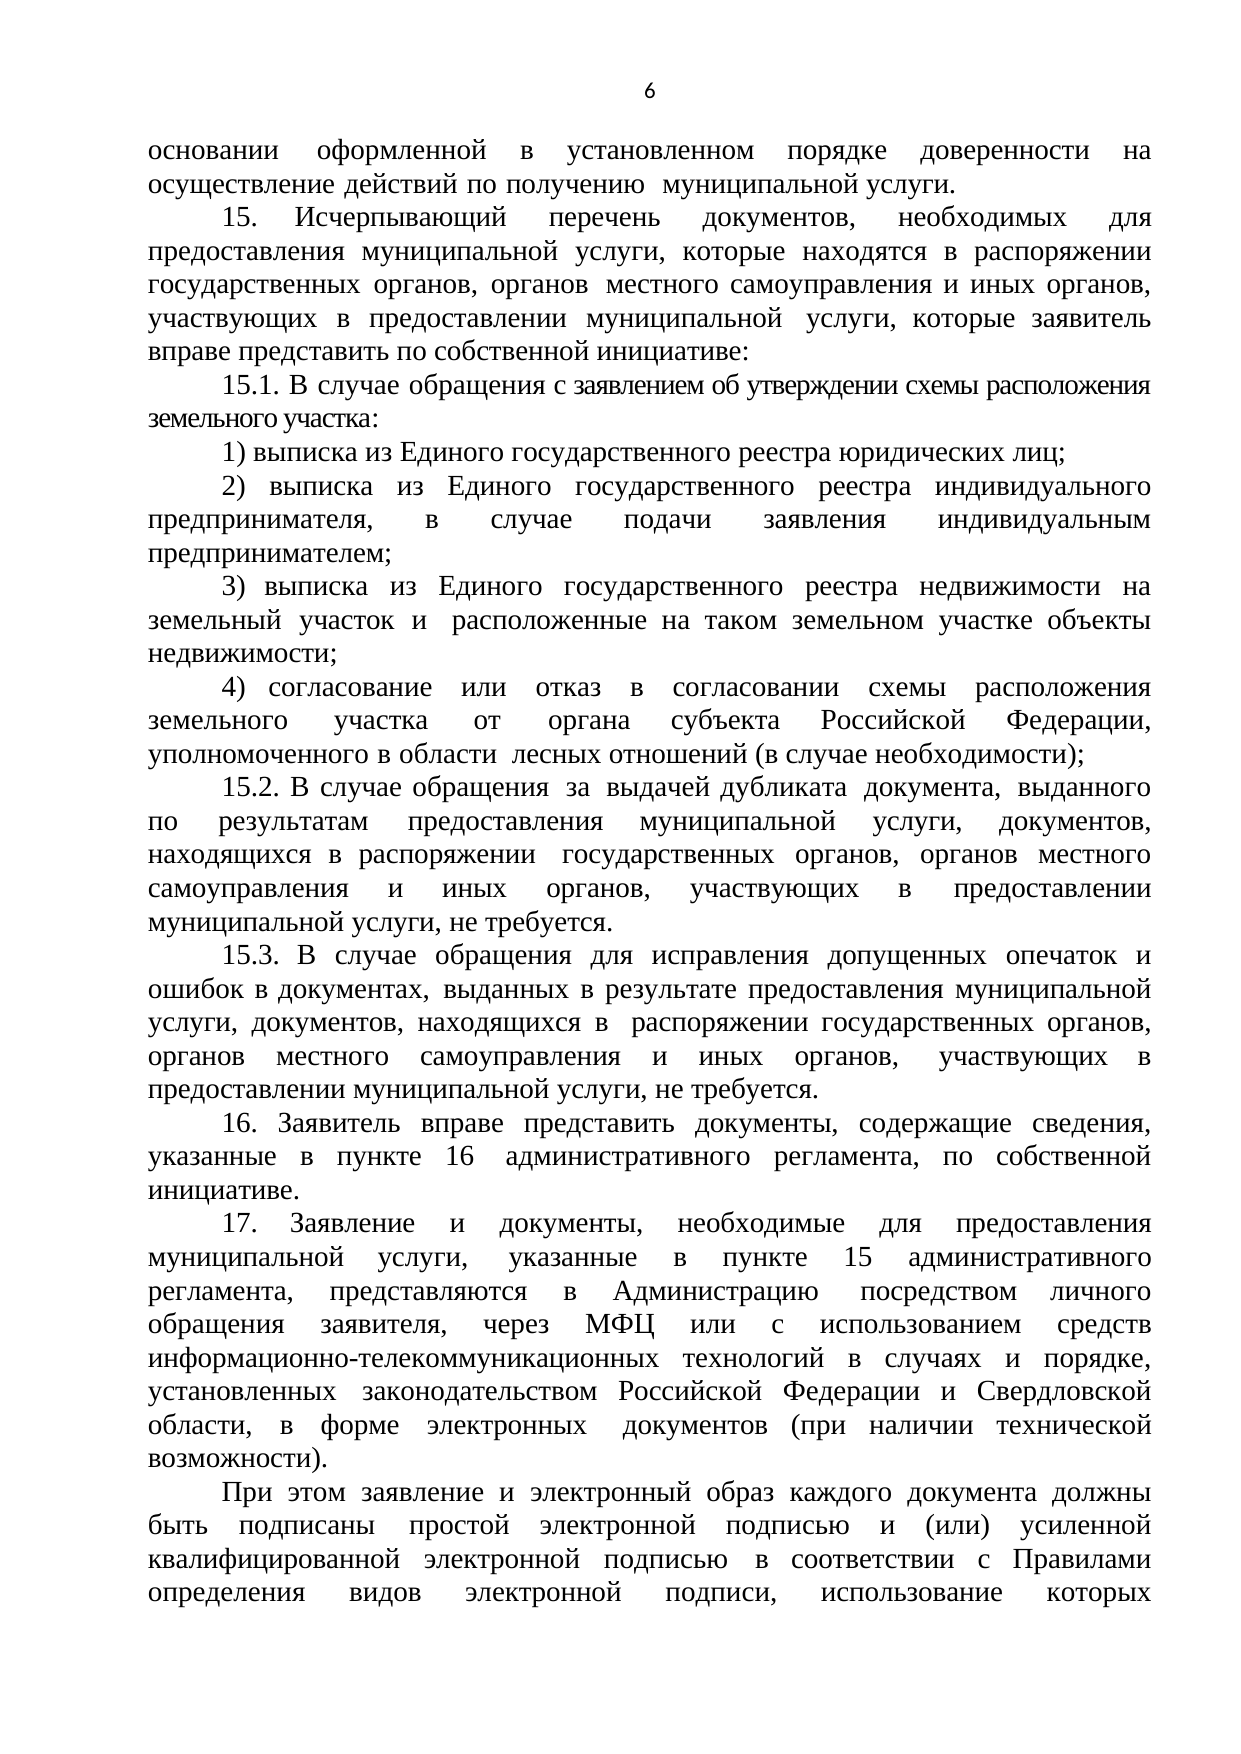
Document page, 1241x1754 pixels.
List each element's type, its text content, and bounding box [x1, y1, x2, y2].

text 1) выписка из Единого государственного реестра юридических лиц; [148, 434, 1152, 468]
text 3) выписка из Единого государственного реестра недвижимости на земельный участок и расположенные на таком земельном участке объекты недвижимости; [148, 568, 1152, 669]
text 17. Заявление и документы, необходимые для предоставления муниципальной услуги, указанные в пункте 15 административного регламента, представляются в Администрацию посредством личного обращения заявителя, через МФЦ или с использованием средств информационно-телекоммуникационных технологий в случаях и порядке, установленных законодательством Российской Федерации и Свердловской области, в форме электронных документов (при наличии технической возможности). [148, 1206, 1152, 1474]
text 15. Исчерпывающий перечень документов, необходимых для предоставления муниципальной услуги, которые находятся в распоряжении государственных органов, органов местного самоуправления и иных органов, участвующих в предоставлении муниципальной услуги, которые заявитель вправе представить по собственной инициативе: [148, 199, 1152, 367]
text 2) выписка из Единого государственного реестра индивидуального предпринимателя, в случае подачи заявления индивидуальным предпринимателем; [148, 468, 1152, 568]
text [148, 132, 1152, 199]
text 15.1. В случае обращения с заявлением об утверждении схемы расположения земельного участка: [148, 367, 1152, 434]
text 4) согласование или отказ в согласовании схемы расположения земельного участка от органа субъекта Российской Федерации, уполномоченного в области лесных отношений (в случае необходимости); [148, 669, 1152, 769]
text 15.3. В случае обращения для исправления допущенных опечаток и ошибок в документах, выданных в результате предоставления муниципальной услуги, документов, находящихся в распоряжении государственных органов, органов местного самоуправления и иных органов, участвующих в предоставлении муниципальной услуги, не требуется. [148, 937, 1152, 1105]
text 15.2. В случае обращения за выдачей дубликата документа, выданного по результатам предоставления муниципальной услуги, документов, находящихся в распоряжении государственных органов, органов местного самоуправления и иных органов, участвующих в предоставлении муниципальной услуги, не требуется. [148, 769, 1152, 937]
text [148, 1474, 1152, 1608]
text 16. Заявитель вправе представить документы, содержащие сведения, указанные в пункте 16 административного регламента, по собственной инициативе. [148, 1105, 1152, 1206]
